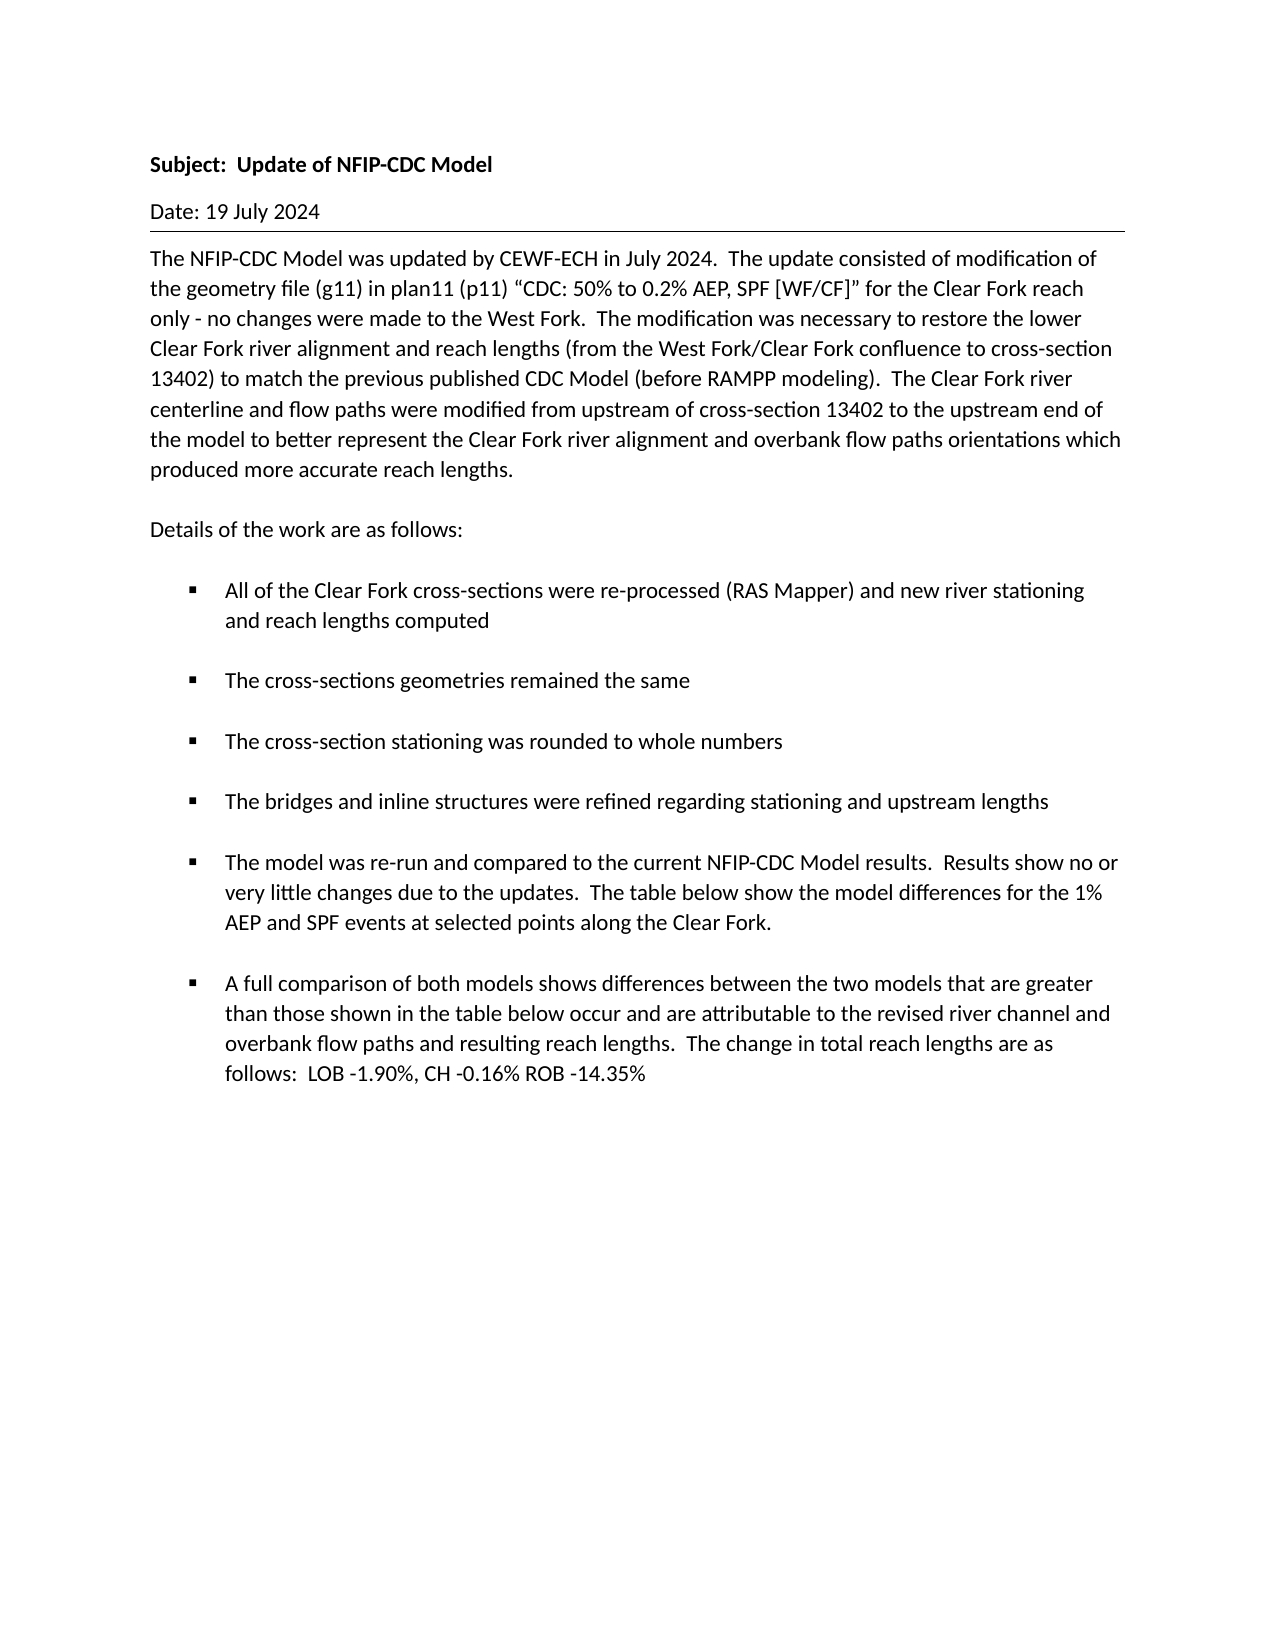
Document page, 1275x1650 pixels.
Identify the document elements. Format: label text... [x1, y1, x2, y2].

list The cross-section stationing was rounded to whole numbers [187, 727, 1125, 755]
text The NFIP-CDC Model was updated by CEWF-ECH in July 2024. The update consisted of modification of the geometry file (g11) in plan11 (p11) “CDC: 50% to 0.2% AEP, SPF [WF/CF]” for the Clear Fork reach only - no changes were made to the West Fork. The modification was necessary to restore the lower Clear Fork river alignment and reach lengths (from the West Fork/Clear Fork confluence to cross-section 13402) to match the previous published CDC Model (before RAMPP modeling). The Clear Fork river centerline and flow paths were modified from upstream of cross-section 13402 to the upstream end of the model to better represent the Clear Fork river alignment and overbank flow paths orientations which produced more accurate reach lengths. [150, 244, 1125, 483]
text Subject: Update of NFIP-CDC Model [150, 150, 1125, 178]
text Details of the work are as follows: [150, 516, 1125, 544]
text Date: 19 July 2024 [150, 197, 1125, 225]
list The bridges and inline structures were refined regarding stationing and upstream lengths [187, 787, 1125, 816]
list All of the Clear Fork cross-sections were re-processed (RAS Mapper) and new river stationing and reach lengths computed [187, 576, 1125, 634]
list The model was re-run and compared to the current NFIP-CDC Model results. Results show no or very little changes due to the updates. The table below show the model differences for the 1% AEP and SPF events at selected points along the Clear Fork. [187, 848, 1125, 936]
list A full comparison of both models shows differences between the two models that are greater than those shown in the table below occur and are attributable to the revised river channel and overbank flow paths and resulting reach lengths. The change in total reach lengths are as follows: LOB -1.90%, CH -0.16% ROB -14.35% [187, 969, 1125, 1087]
list The cross-sections geometries remained the same [187, 667, 1125, 695]
